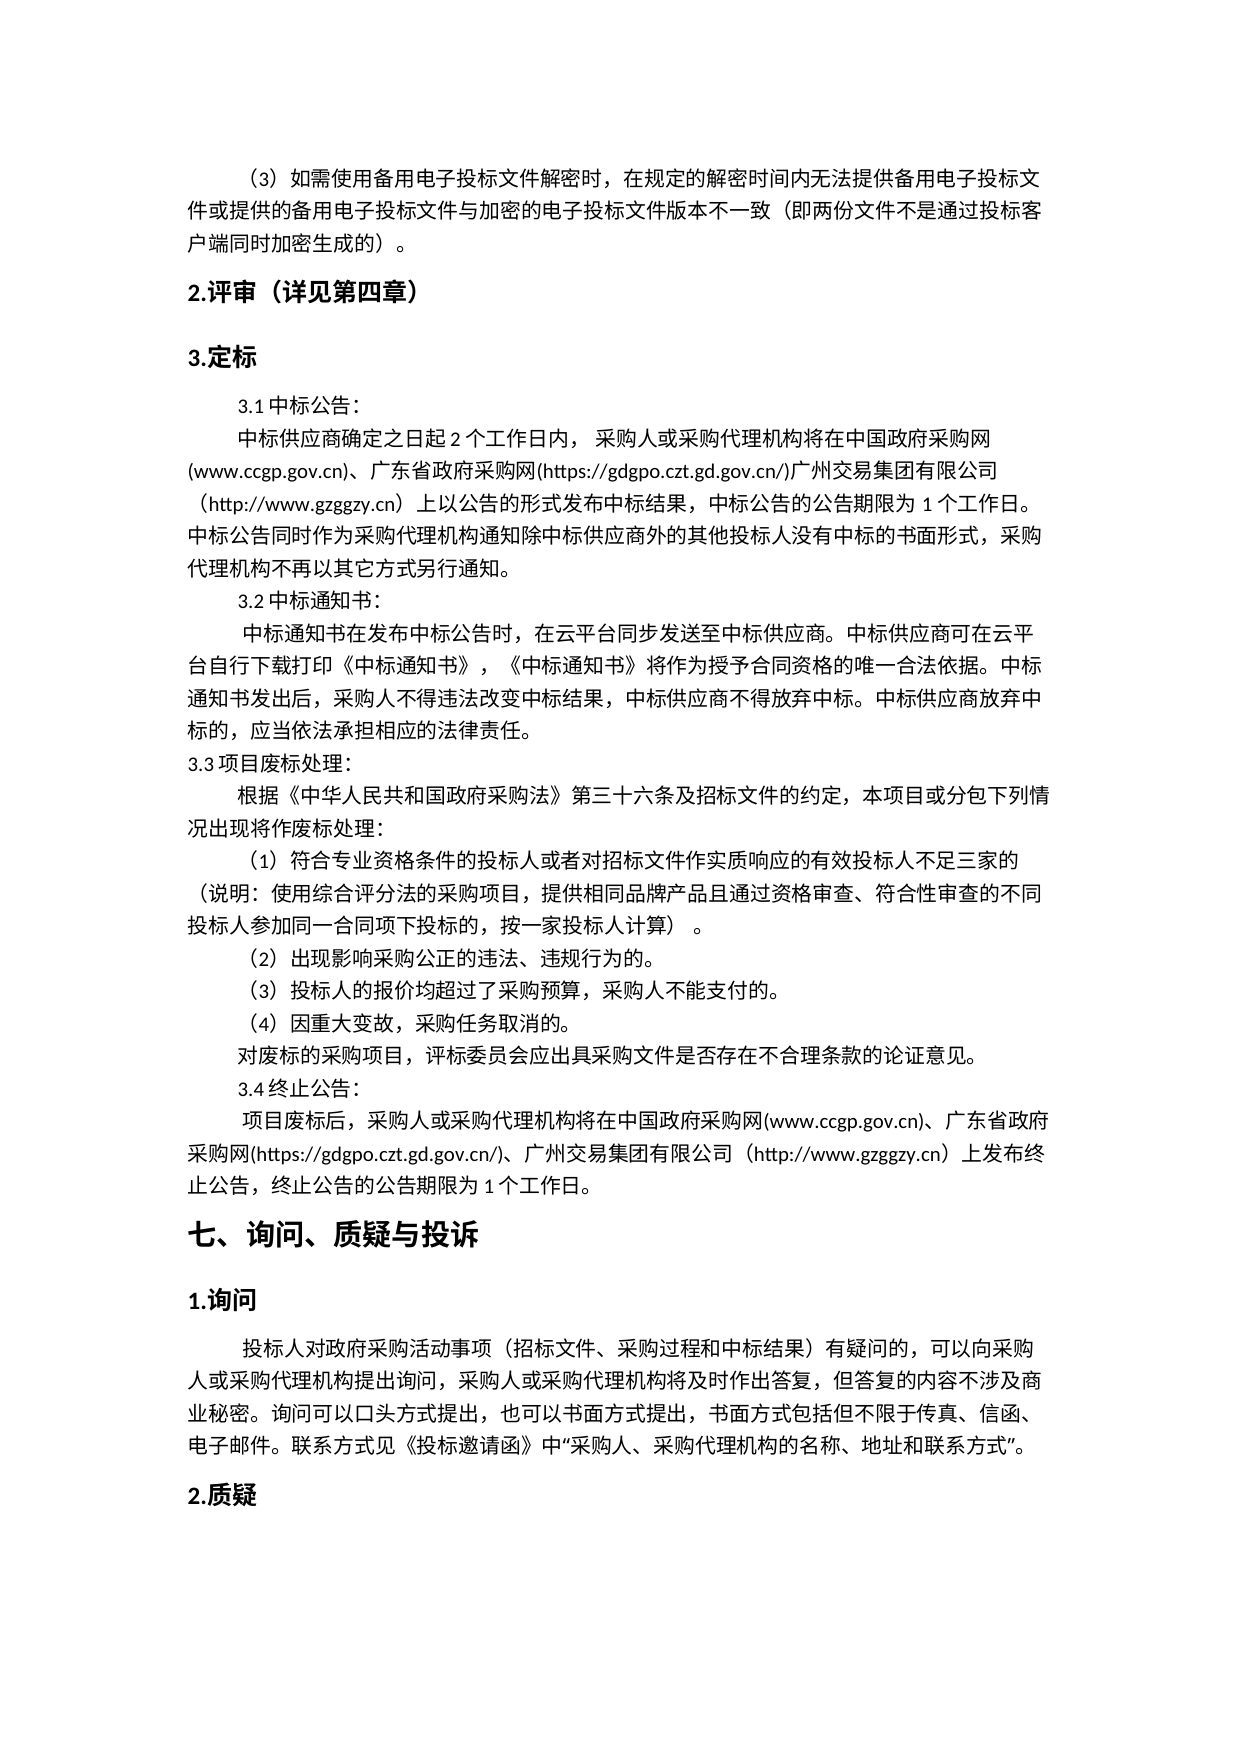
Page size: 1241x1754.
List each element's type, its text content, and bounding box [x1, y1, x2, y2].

text （4）因重大变故，采购任务取消的。 [187, 1007, 1053, 1039]
text （2）出现影响采购公正的违法、违规行为的。 [187, 942, 1053, 974]
text 七、询问、质疑与投诉 [187, 1202, 1053, 1267]
text 3.2中标通知书： [187, 584, 1053, 617]
text 1.询问 [187, 1267, 1053, 1332]
text 2.质疑 [187, 1462, 1053, 1527]
text 投标人对政府采购活动事项（招标文件、采购过程和中标结果）有疑问的，可以向采购人或采购代理机构提出询问，采购人或采购代理机构将及时作出答复，但答复的内容不涉及商业秘密。询问可以口头方式提出，也可以书面方式提出，书面方式包括但不限于传真、信函、电子邮件。联系方式见《投标邀请函》中“采购人、采购代理机构的名称、地址和联系方式”。 [187, 1332, 1053, 1462]
text 3.1中标公告： [187, 389, 1053, 422]
text 根据《中华人民共和国政府采购法》第三十六条及招标文件的约定，本项目或分包下列情况出现将作废标处理： [187, 779, 1053, 844]
text （3）投标人的报价均超过了采购预算，采购人不能支付的。 [187, 974, 1053, 1007]
text （1）符合专业资格条件的投标人或者对招标文件作实质响应的有效投标人不足三家的（说明：使用综合评分法的采购项目，提供相同品牌产品且通过资格审查、符合性审查的不同投标人参加同一合同项下投标的，按一家投标人计算） 。 [187, 844, 1053, 942]
text 项目废标后，采购人或采购代理机构将在中国政府采购网(www.ccgp.gov.cn)、广东省政府采购网(https://gdgpo.czt.gd.gov.cn/)、广州交易集团有限公司（http://www.gzggzy.cn）上发布终止公告，终止公告的公告期限为1个工作日。 [187, 1104, 1053, 1202]
text 2.评审（详见第四章） [187, 259, 1053, 324]
text 3.3项目废标处理： [187, 747, 1053, 779]
text 中标通知书在发布中标公告时，在云平台同步发送至中标供应商。中标供应商可在云平台自行下载打印《中标通知书》，《中标通知书》将作为授予合同资格的唯一合法依据。中标通知书发出后，采购人不得违法改变中标结果，中标供应商不得放弃中标。中标供应商放弃中标的，应当依法承担相应的法律责任。 [187, 617, 1053, 747]
text 3.4终止公告： [187, 1072, 1053, 1104]
text 对废标的采购项目，评标委员会应出具采购文件是否存在不合理条款的论证意见。 [187, 1039, 1053, 1072]
text （3）如需使用备用电子投标文件解密时，在规定的解密时间内无法提供备用电子投标文件或提供的备用电子投标文件与加密的电子投标文件版本不一致（即两份文件不是通过投标客户端同时加密生成的）。 [187, 162, 1053, 259]
text 中标供应商确定之日起2个工作日内， 采购人或采购代理机构将在中国政府采购网(www.ccgp.gov.cn)、广东省政府采购网(https://gdgpo.czt.gd.gov.cn/)广州交易集团有限公司（http://www.gzggzy.cn）上以公告的形式发布中标结果，中标公告的公告期限为 1 个工作日。中标公告同时作为采购代理机构通知除中标供应商外的其他投标人没有中标的书面形式，采购代理机构不再以其它方式另行通知。 [187, 422, 1053, 584]
text 3.定标 [187, 324, 1053, 389]
